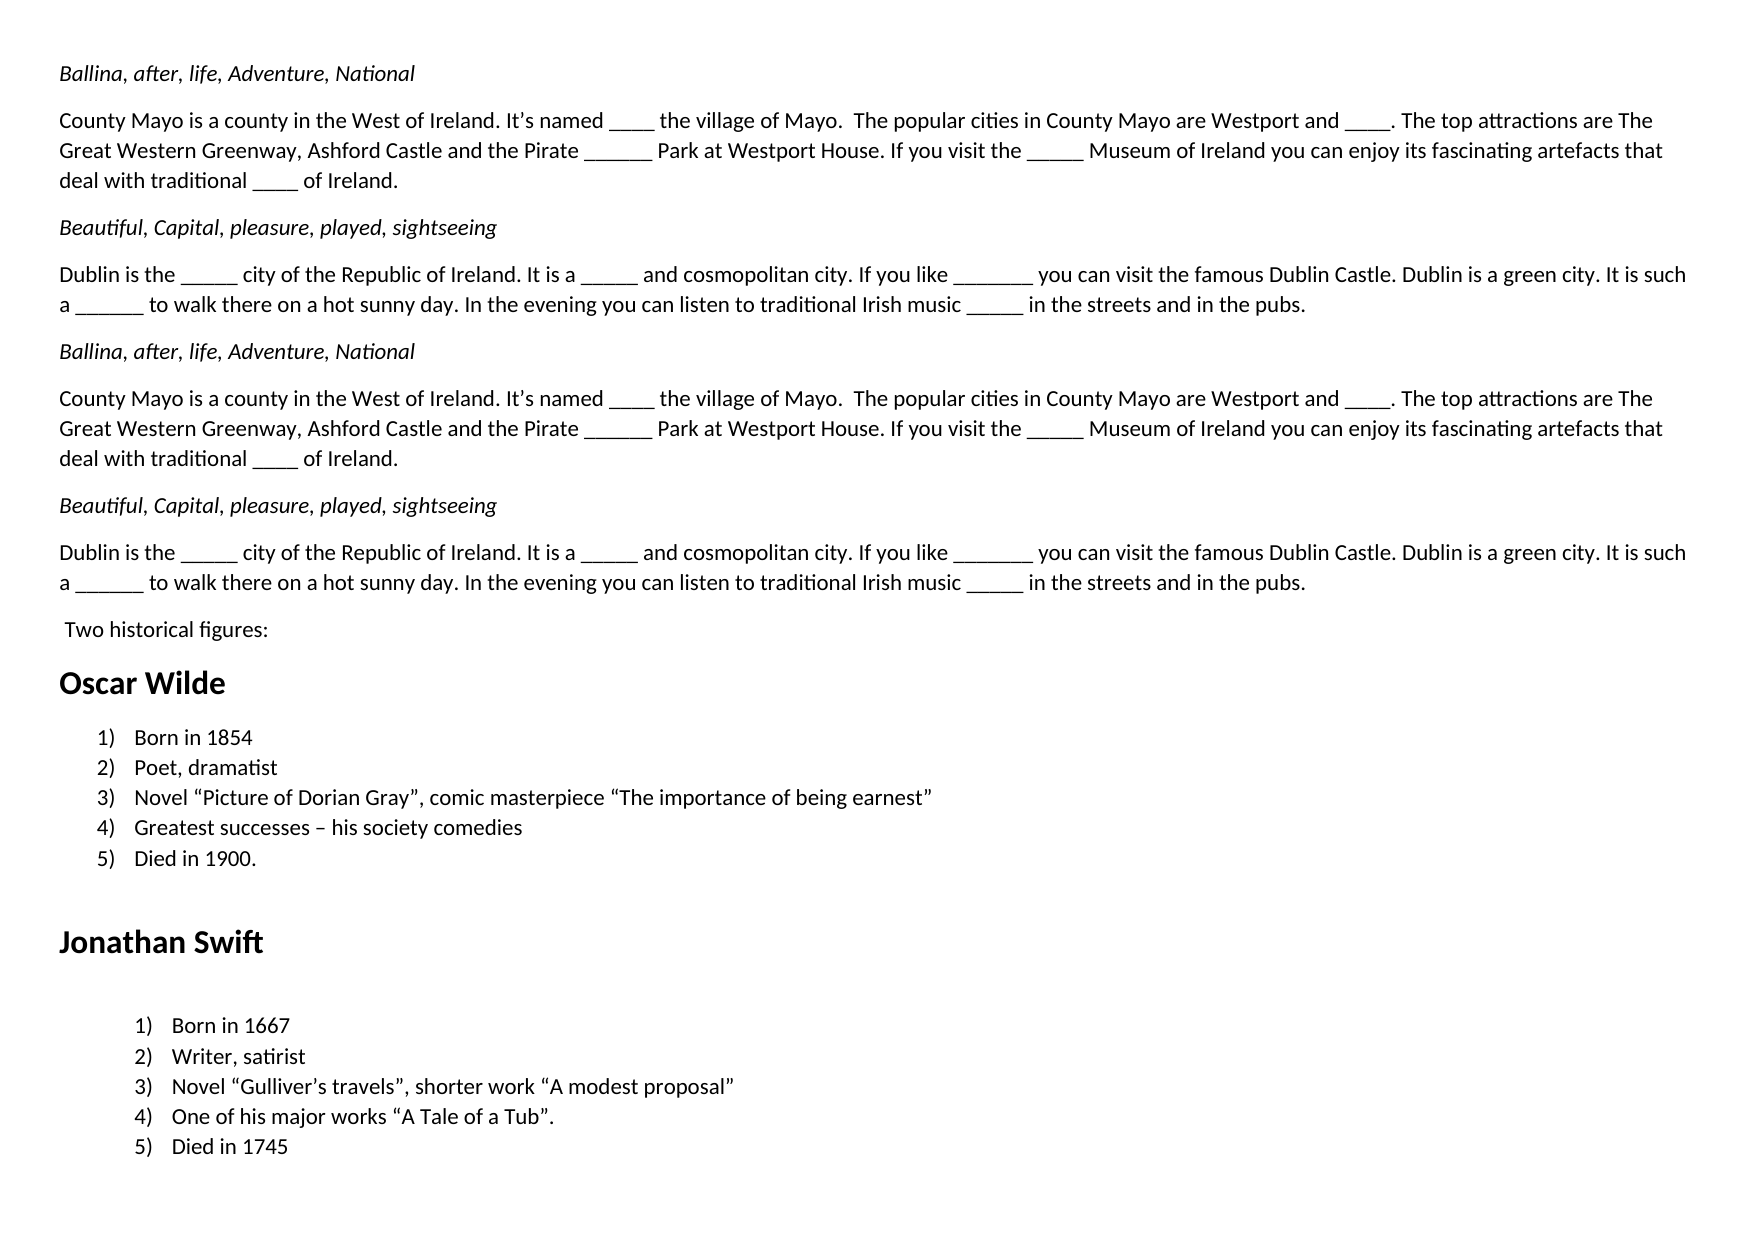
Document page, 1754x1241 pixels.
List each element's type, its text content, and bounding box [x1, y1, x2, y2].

text Dublin is the _____ city of the Republic of Ireland. It is a _____ and cosmopolitan city. If you like _______ you can visit the famous Dublin Castle. Dublin is a green city. It is such a ______ to walk there on a hot sunny day. In the evening you can listen to traditional Irish music _____ in the streets and in the pubs. [59, 538, 1695, 596]
text Dublin is the _____ city of the Republic of Ireland. It is a _____ and cosmopolitan city. If you like _______ you can visit the famous Dublin Castle. Dublin is a green city. It is such a ______ to walk there on a hot sunny day. In the evening you can listen to traditional Irish music _____ in the streets and in the pubs. [59, 260, 1695, 318]
list Writer, satirist [134, 1042, 1695, 1070]
text Beautiful, Capital, pleasure, played, sightseeing [59, 491, 1695, 519]
list Novel “Gulliver’s travels”, shorter work “A modest proposal” [134, 1072, 1695, 1100]
list Born in 1667 [134, 1012, 1695, 1039]
list Greatest successes – his society comedies [97, 813, 1695, 841]
text County Mayo is a county in the West of Ireland. It’s named ____ the village of Mayo. The popular cities in County Mayo are Westport and ____. The top attractions are The Great Western Greenway, Ashford Castle and the Pirate ______ Park at Westport House. If you visit the _____ Museum of Ireland you can enjoy its fascinating artefacts that deal with traditional ____ of Ireland. [59, 106, 1695, 194]
text Jonathan Swift [59, 921, 1695, 961]
text Ballina, after, life, Adventure, National [59, 337, 1695, 365]
text Oscar Wilde [59, 662, 1695, 703]
text County Mayo is a county in the West of Ireland. It’s named ____ the village of Mayo. The popular cities in County Mayo are Westport and ____. The top attractions are The Great Western Greenway, Ashford Castle and the Pirate ______ Park at Westport House. If you visit the _____ Museum of Ireland you can enjoy its fascinating artefacts that deal with traditional ____ of Ireland. [59, 384, 1695, 472]
list Born in 1854 [97, 723, 1695, 751]
list Died in 1900. [97, 844, 1695, 872]
list One of his major works “A Tale of a Tub”. [134, 1102, 1695, 1130]
text Beautiful, Capital, pleasure, played, sightseeing [59, 213, 1695, 241]
list Died in 1745 [134, 1132, 1695, 1160]
list Poet, dramatist [97, 753, 1695, 781]
list Novel “Picture of Dorian Gray”, comic masterpiece “The importance of being earnest” [97, 783, 1695, 811]
text Two historical figures: [59, 615, 1695, 643]
text Ballina, after, life, Adventure, National [59, 59, 1695, 87]
